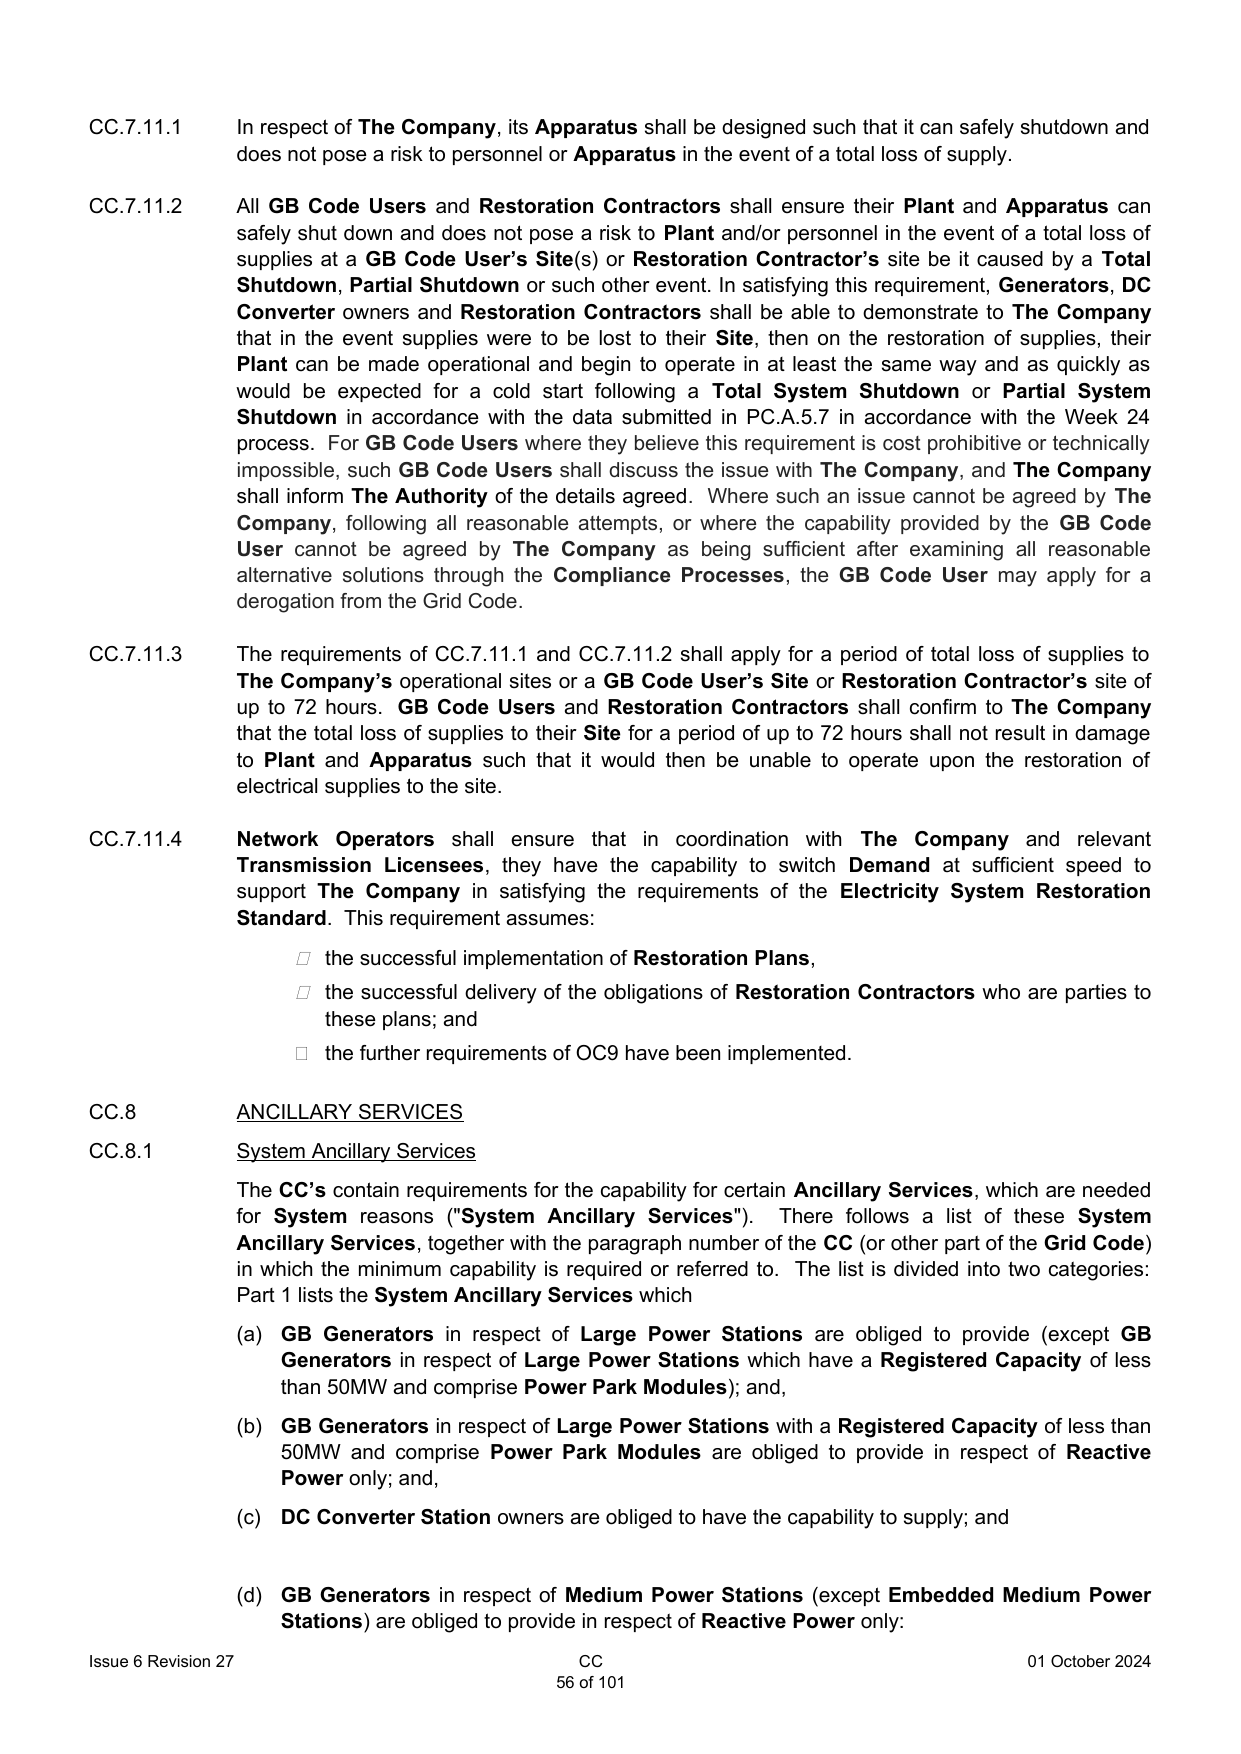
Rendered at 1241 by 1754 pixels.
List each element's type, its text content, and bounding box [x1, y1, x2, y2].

text CC.7.11.1 In respect of The Company, its Apparatus shall be designed such that it can safely shutdown and does not pose a risk to personnel or Apparatus in the event of a total loss of supply. [89, 115, 1152, 165]
text CC.7.11.3 The requirements of CC.7.11.1 and CC.7.11.2 shall apply for a period of total loss of supplies to The Company’s operational sites or a GB Code User’s Site or Restoration Contractor’s site of up to 72 hours. GB Code Users and Restoration Contractors shall confirm to The Company that the total loss of supplies to their Site for a period of up to 72 hours shall not result in damage to Plant and Apparatus such that it would then be unable to operate upon the restoration of electrical supplies to the site. [89, 642, 1152, 798]
text CC.8.1 System Ancillary Services [89, 1139, 1152, 1163]
text (b) GB Generators in respect of Large Power Stations with a Registered Capacity of less than 50MW and comprise Power Park Modules are obliged to provide in respect of Reactive Power only; and, [236, 1413, 1152, 1490]
text (c) DC Converter Station owners are obliged to have the capability to supply; and [236, 1505, 1152, 1529]
text CC.7.11.4 Network Operators shall ensure that in coordination with The Company and relevant Transmission Licensees, they have the capability to switch Demand at sufficient speed to support The Company in satisfying the requirements of the Electricity System Restoration Standard. This requirement assumes: [89, 827, 1152, 929]
list the further requirements of OC9 have been implemented. [295, 1039, 1152, 1065]
text CC.7.11.2 All GB Code Users and Restoration Contractors shall ensure their Plant and Apparatus can safely shut down and does not pose a risk to Plant and/or personnel in the event of a total loss of supplies at a GB Code User’s Site(s) or Restoration Contractor’s site be it caused by a Total Shutdown, Partial Shutdown or such other event. In satisfying this requirement, Generators, DC Converter owners and Restoration Contractors shall be able to demonstrate to The Company that in the event supplies were to be lost to their Site, then on the restoration of supplies, their Plant can be made operational and begin to operate in at least the same way and as quickly as would be expected for a cold start following a Total System Shutdown or Partial System Shutdown in accordance with the data submitted in PC.A.5.7 in accordance with the Week 24 process. For GB Code Users where they believe this requirement is cost prohibitive or technically impossible, such GB Code Users shall discuss the issue with The Company, and The Company shall inform The Authority of the details agreed. Where such an issue cannot be agreed by The Company, following all reasonable attempts, or where the capability provided by the GB Code User cannot be agreed by The Company as being sufficient after examining all reasonable alternative solutions through the Compliance Processes, the GB Code User may apply for a derogation from the Grid Code. [89, 194, 1152, 613]
text (a) GB Generators in respect of Large Power Stations are obliged to provide (except GB Generators in respect of Large Power Stations which have a Registered Capacity of less than 50MW and comprise Power Park Modules); and, [236, 1322, 1152, 1398]
text CC.8 ANCILLARY SERVICES [89, 1100, 1152, 1124]
list the successful implementation of Restoration Plans, [295, 944, 1152, 970]
text The CC’s contain requirements for the capability for certain Ancillary Services, which are needed for System reasons ("System Ancillary Services"). There follows a list of these System Ancillary Services, together with the paragraph number of the CC (or other part of the Grid Code) in which the minimum capability is required or referred to. The list is divided into two categories: Part 1 lists the System Ancillary Services which [89, 1178, 1152, 1307]
list the successful delivery of the obligations of Restoration Contractors who are parties to these plans; and [295, 979, 1152, 1031]
text (d) GB Generators in respect of Medium Power Stations (except Embedded Medium Power Stations) are obliged to provide in respect of Reactive Power only: [236, 1583, 1152, 1633]
